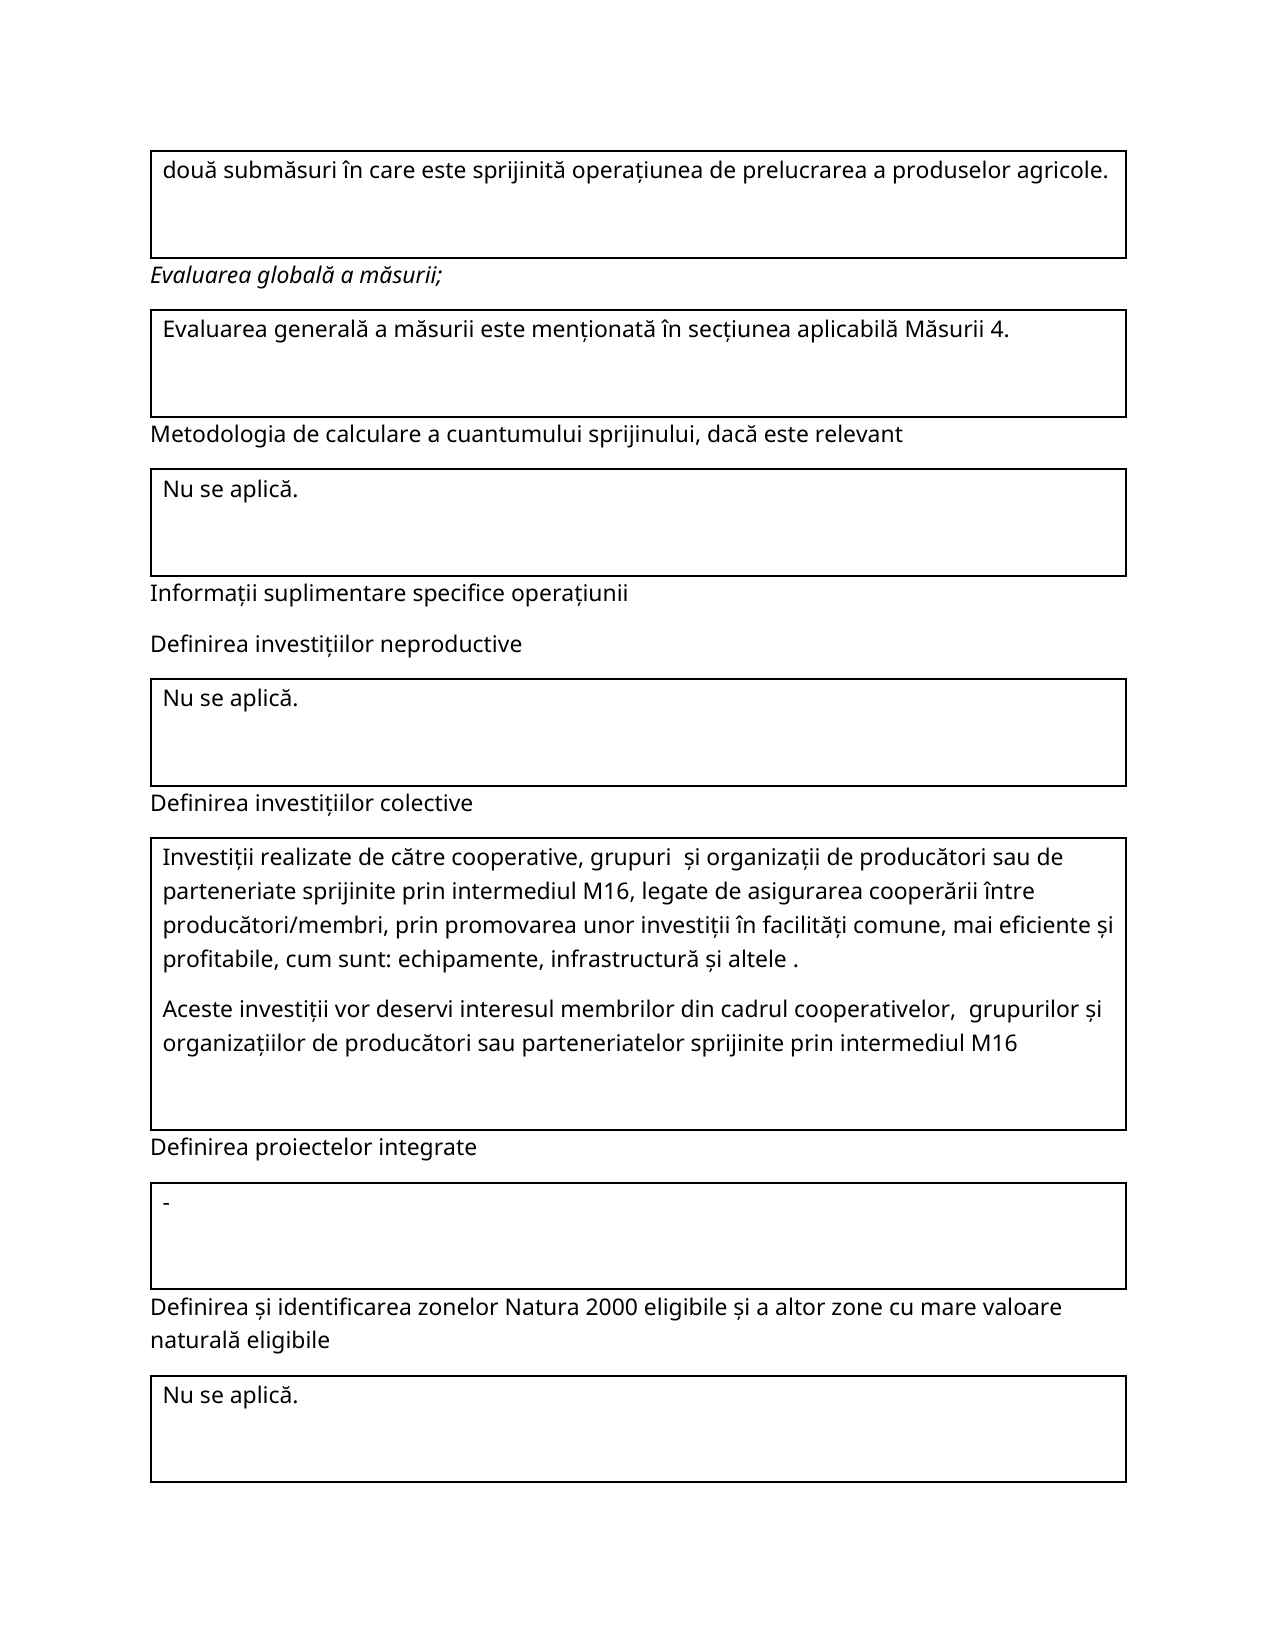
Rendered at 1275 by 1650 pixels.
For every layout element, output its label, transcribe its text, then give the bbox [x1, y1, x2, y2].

text Definirea investițiilor neproductive [150, 627, 1125, 659]
text Informații suplimentare specifice operațiunii [150, 577, 1125, 608]
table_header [152, 152, 1125, 257]
table_header Nu se aplică. [152, 470, 1125, 575]
text Metodologia de calculare a cuantumului sprijinului, dacă este relevant [150, 418, 1125, 449]
table_header Investiții realizate de către cooperative, grupuri și organizații de producători sau de parteneriate sprijinite prin intermediul M16, legate de asigurarea cooperării între producători/membri, prin promovarea unor investiții în facilități comune, mai eficiente și profitabile, cum sunt: echipamente, infrastructură și altele . Aceste investiții vor deservi interesul membrilor din cadrul cooperativelor, grupurilor și organizațiilor de producători sau parteneriatelor sprijinite prin intermediul M16 [152, 839, 1125, 1129]
table_header - [152, 1184, 1125, 1288]
text Definirea și identificarea zonelor Natura 2000 eligibile și a altor zone cu mare valoare naturală eligibile [150, 1290, 1125, 1355]
text Definirea proiectelor integrate [150, 1131, 1125, 1162]
table_header Evaluarea generală a măsurii este menționată în secțiunea aplicabilă Măsurii 4. [152, 311, 1125, 416]
table_header Nu se aplică. [152, 680, 1125, 784]
table_header Nu se aplică. [152, 1377, 1125, 1481]
text Definirea investițiilor colective [150, 787, 1125, 818]
text Evaluarea globală a măsurii; [150, 259, 1125, 290]
